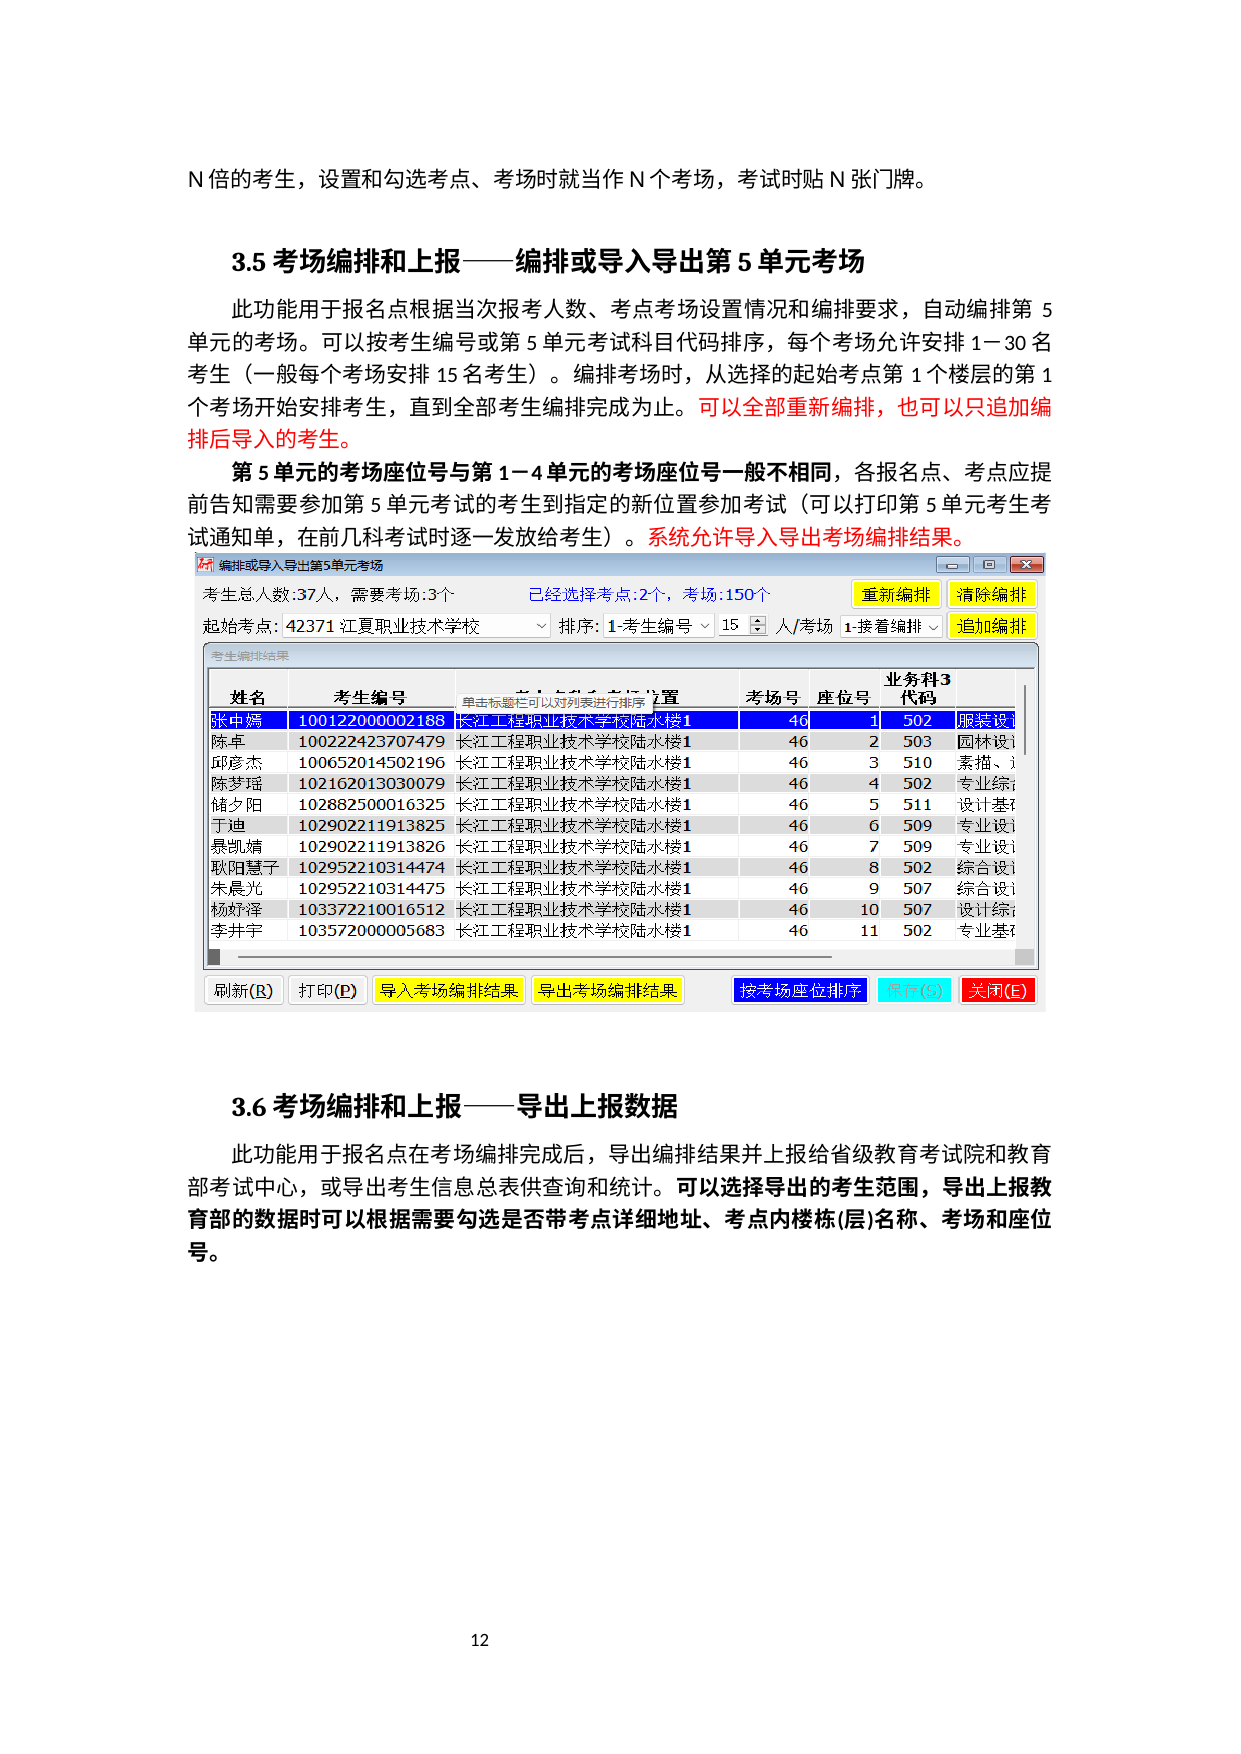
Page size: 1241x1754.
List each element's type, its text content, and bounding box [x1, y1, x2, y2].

picture [194, 552, 1046, 1012]
subtitle 3.6 考场编排和上报——导出上报数据 [187, 1072, 1053, 1137]
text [187, 162, 1053, 194]
subtitle 3.5 考场编排和上报——编排或导入导出第5单元考场 [187, 227, 1053, 292]
text 第5单元的考场座位号与第1－4单元的考场座位号一般不相同，各报名点、考点应提前告知需要参加第5单元考试的考生到指定的新位置参加考试（可以打印第5单元考生考试通知单，在前几科考试时逐一发放给考生）。系统允许导入导出考场编排结果。 [187, 454, 1053, 552]
text 此功能用于报名点根据当次报考人数、考点考场设置情况和编排要求，自动编排第5单元的考场。可以按考生编号或第5单元考试科目代码排序，每个考场允许安排1－30名考生（一般每个考场安排15名考生）。编排考场时，从选择的起始考点第1个楼层的第1个考场开始安排考生，直到全部考生编排完成为止。可以全部重新编排，也可以只追加编排后导入的考生。 [187, 292, 1053, 454]
text 此功能用于报名点在考场编排完成后，导出编排结果并上报给省级教育考试院和教育部考试中心，或导出考生信息总表供查询和统计。可以选择导出的考生范围，导出上报教育部的数据时可以根据需要勾选是否带考点详细地址、考点内楼栋(层)名称、考场和座位号。 [187, 1137, 1053, 1267]
